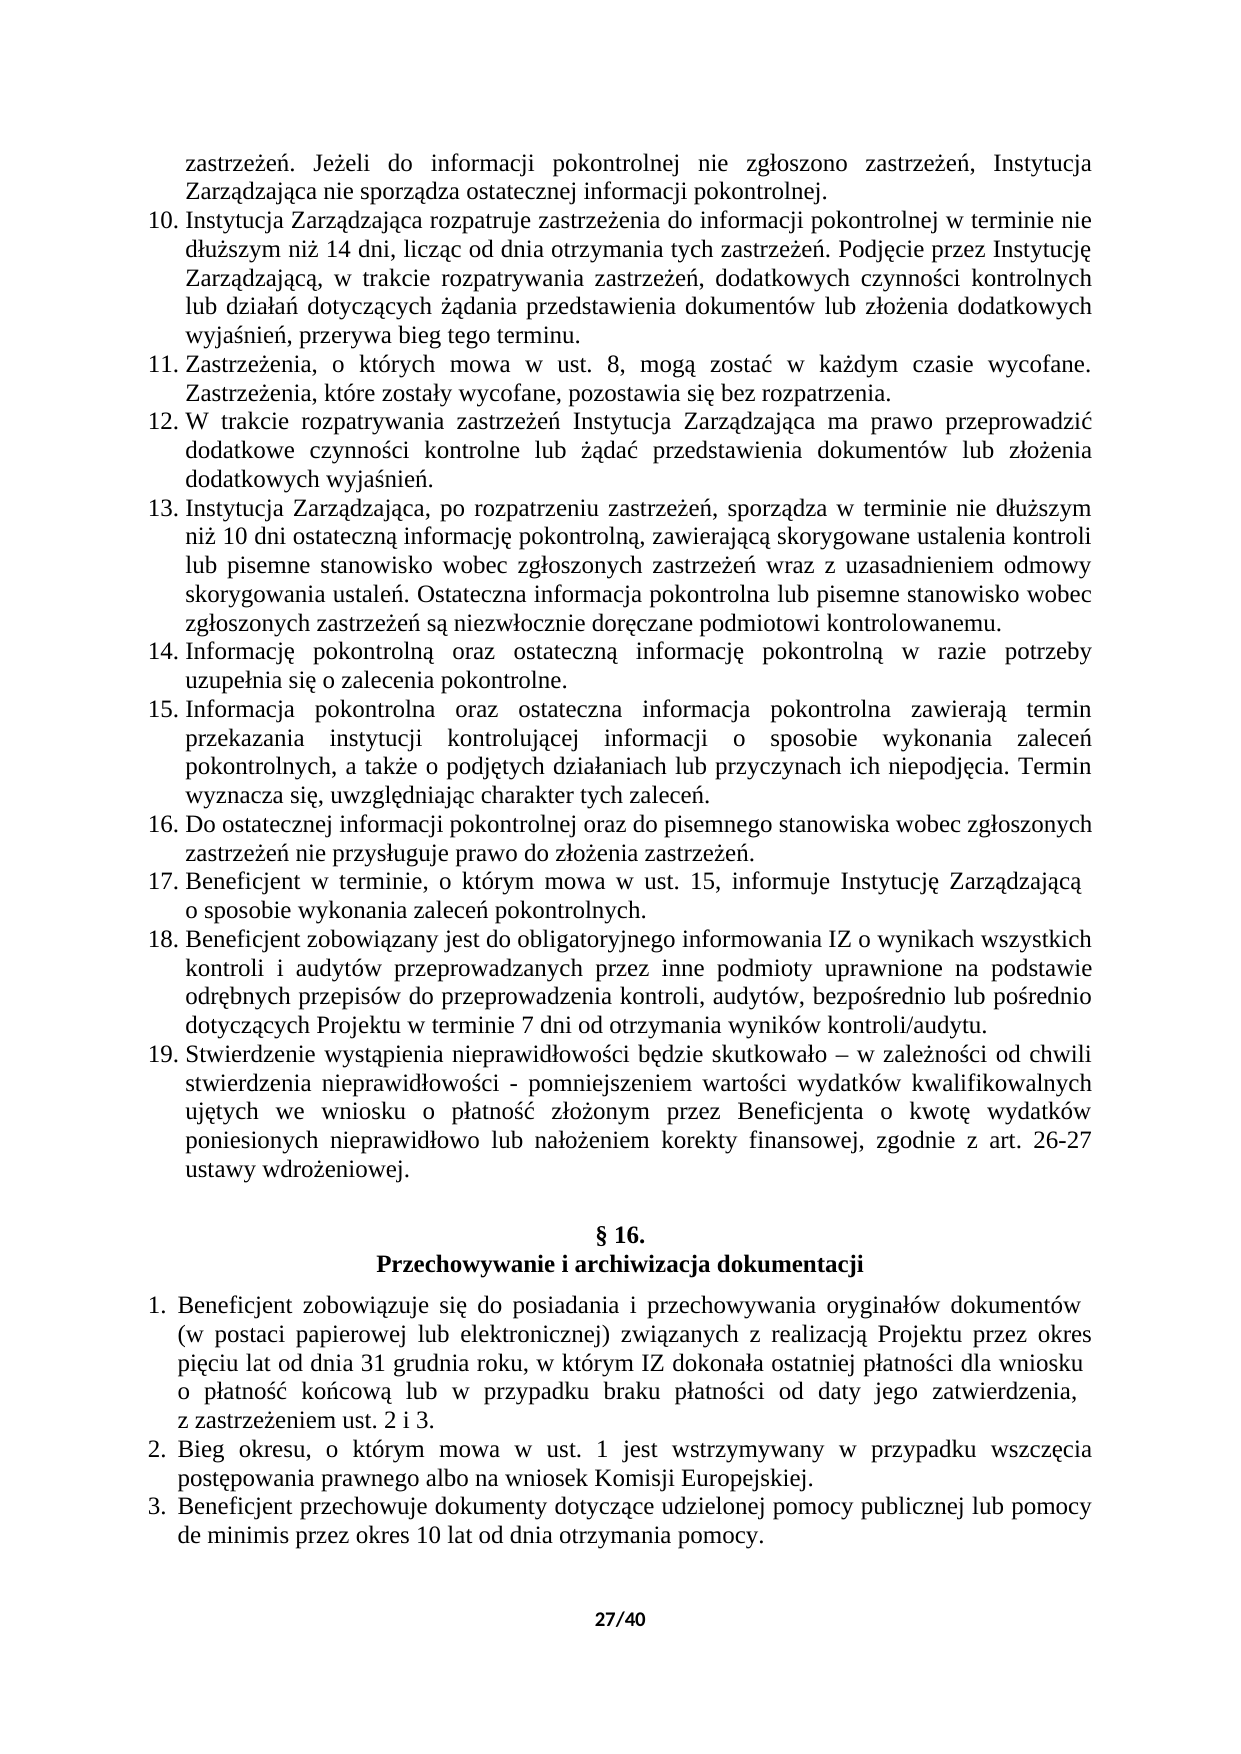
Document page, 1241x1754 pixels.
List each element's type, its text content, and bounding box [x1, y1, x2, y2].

list Beneficjent przechowuje dokumenty dotyczące udzielonej pomocy publicznej lub pomocy de minimis przez okres 10 lat od dnia otrzymania pomocy. [148, 1491, 1093, 1549]
list Instytucja Zarządzająca rozpatruje zastrzeżenia do informacji pokontrolnej w terminie nie dłuższym niż 14 dni, licząc od dnia otrzymania tych zastrzeżeń. Podjęcie przez Instytucję Zarządzającą, w trakcie rozpatrywania zastrzeżeń, dodatkowych czynności kontrolnych lub działań dotyczących żądania przedstawienia dokumentów lub złożenia dodatkowych wyjaśnień, przerywa bieg tego terminu. [148, 205, 1093, 349]
list Informacja pokontrolna oraz ostateczna informacja pokontrolna zawierają termin przekazania instytucji kontrolującej informacji o sposobie wykonania zaleceń pokontrolnych, a także o podjętych działaniach lub przyczynach ich niepodjęcia. Termin wyznacza się, uwzględniając charakter tych zaleceń. [148, 694, 1093, 809]
list Informację pokontrolną oraz ostateczną informację pokontrolną w razie potrzeby uzupełnia się o zalecenia pokontrolne. [148, 636, 1093, 694]
list Do ostatecznej informacji pokontrolnej oraz do pisemnego stanowiska wobec zgłoszonych zastrzeżeń nie przysługuje prawo do złożenia zastrzeżeń. [148, 809, 1093, 866]
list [148, 148, 1093, 205]
list Beneficjent w terminie, o którym mowa w ust. 15, informuje Instytucję Zarządzającą o sposobie wykonania zaleceń pokontrolnych. [148, 866, 1093, 924]
list Beneficjent zobowiązuje się do posiadania i przechowywania oryginałów dokumentów (w postaci papierowej lub elektronicznej) związanych z realizacją Projektu przez okres pięciu lat od dnia 31 grudnia roku, w którym IZ dokonała ostatniej płatności dla wniosku o płatność końcową lub w przypadku braku płatności od daty jego zatwierdzenia, z zastrzeżeniem ust. 2 i 3. [148, 1290, 1093, 1434]
text § 16. Przechowywanie i archiwizacja dokumentacji [148, 1220, 1093, 1278]
list Zastrzeżenia, o których mowa w ust. 8, mogą zostać w każdym czasie wycofane. Zastrzeżenia, które zostały wycofane, pozostawia się bez rozpatrzenia. [148, 349, 1093, 406]
list Stwierdzenie wystąpienia nieprawidłowości będzie skutkowało – w zależności od chwili stwierdzenia nieprawidłowości - pomniejszeniem wartości wydatków kwalifikowalnych ujętych we wniosku o płatność złożonym przez Beneficjenta o kwotę wydatków poniesionych nieprawidłowo lub nałożeniem korekty finansowej, zgodnie z art. 26-27 ustawy wdrożeniowej. [148, 1039, 1093, 1183]
list W trakcie rozpatrywania zastrzeżeń Instytucja Zarządzająca ma prawo przeprowadzić dodatkowe czynności kontrolne lub żądać przedstawienia dokumentów lub złożenia dodatkowych wyjaśnień. [148, 406, 1093, 493]
list Beneficjent zobowiązany jest do obligatoryjnego informowania IZ o wynikach wszystkich kontroli i audytów przeprowadzanych przez inne podmioty uprawnione na podstawie odrębnych przepisów do przeprowadzenia kontroli, audytów, bezpośrednio lub pośrednio dotyczących Projektu w terminie 7 dni od otrzymania wyników kontroli/audytu. [148, 924, 1093, 1039]
list Instytucja Zarządzająca, po rozpatrzeniu zastrzeżeń, sporządza w terminie nie dłuższym niż 10 dni ostateczną informację pokontrolną, zawierającą skorygowane ustalenia kontroli lub pisemne stanowisko wobec zgłoszonych zastrzeżeń wraz z uzasadnieniem odmowy skorygowania ustaleń. Ostateczna informacja pokontrolna lub pisemne stanowisko wobec zgłoszonych zastrzeżeń są niezwłocznie doręczane podmiotowi kontrolowanemu. [148, 493, 1093, 636]
list Bieg okresu, o którym mowa w ust. 1 jest wstrzymywany w przypadku wszczęcia postępowania prawnego albo na wniosek Komisji Europejskiej. [148, 1434, 1093, 1491]
